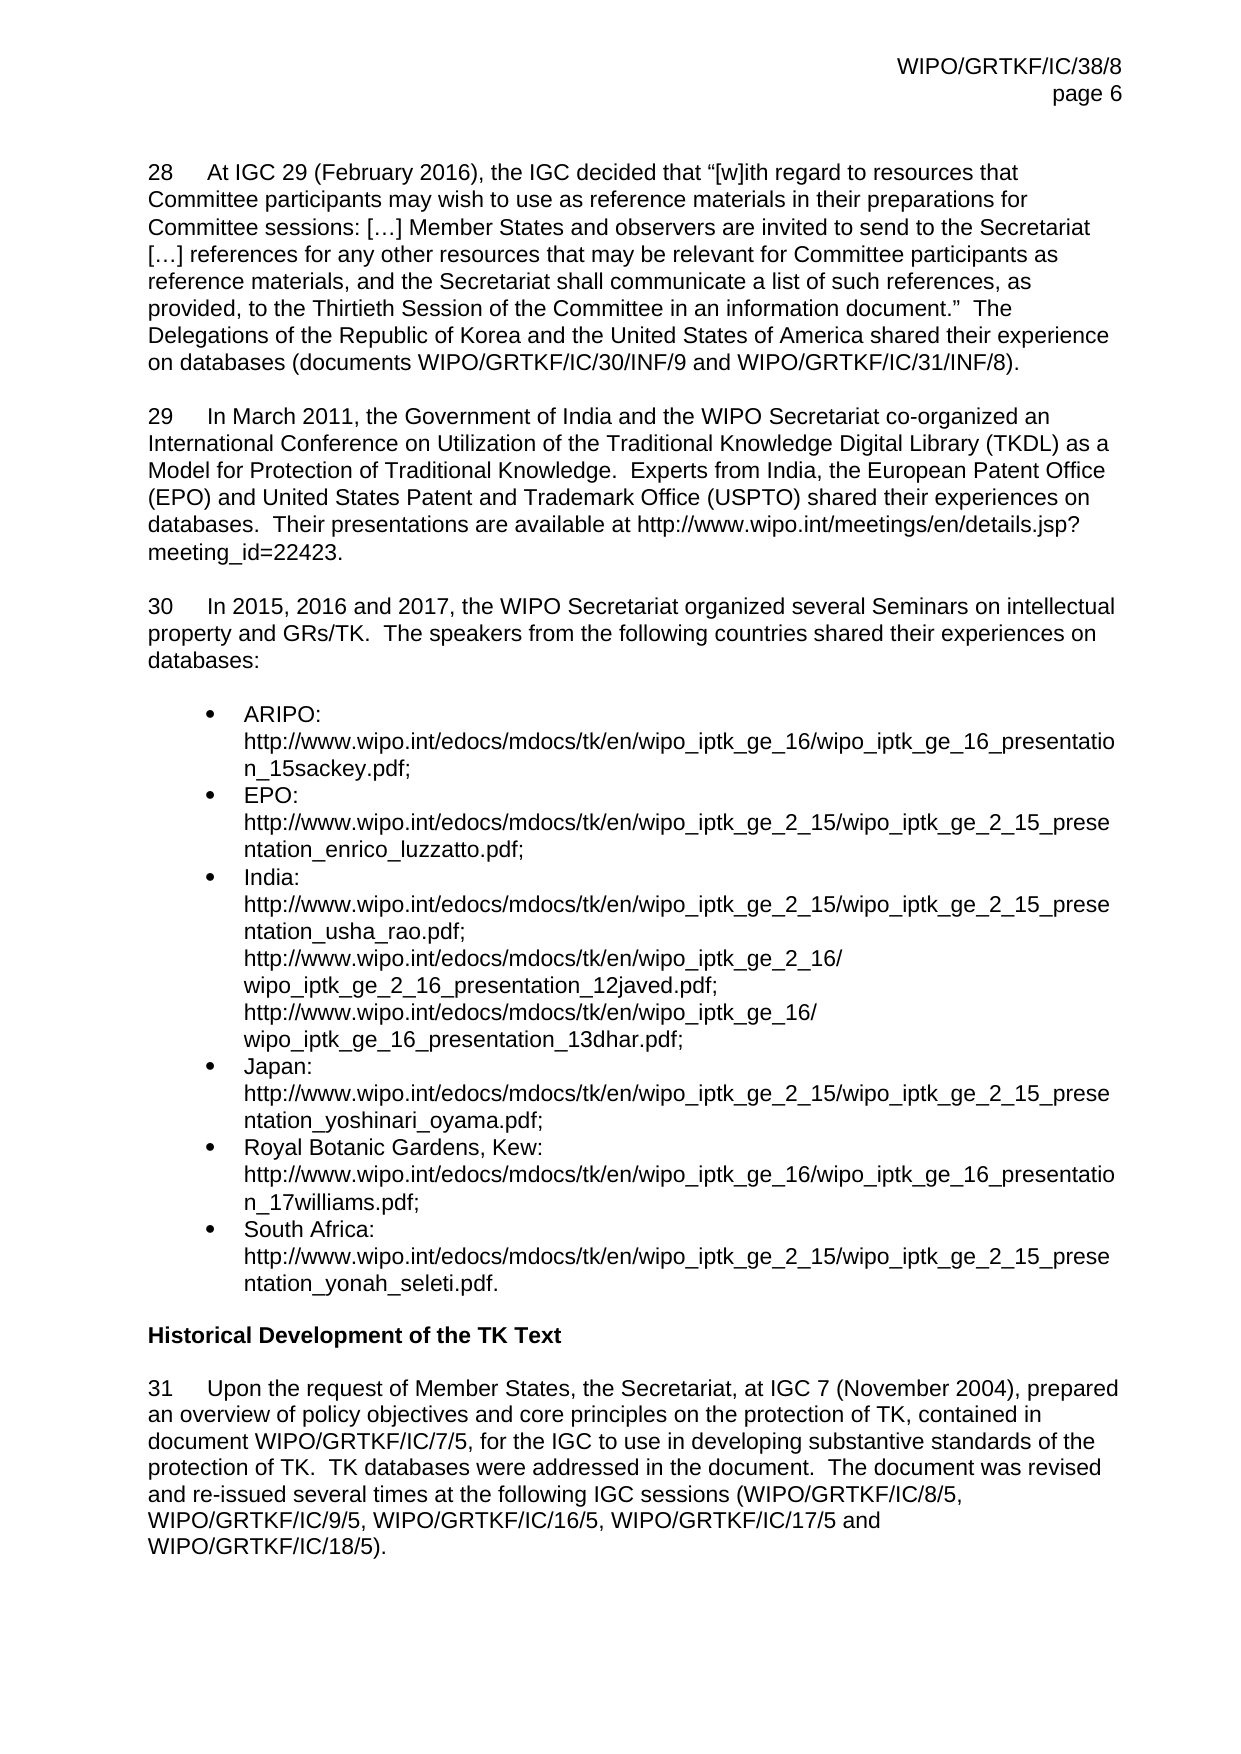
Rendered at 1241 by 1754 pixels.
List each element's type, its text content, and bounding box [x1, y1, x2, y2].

text Upon the request of Member States, the Secretariat, at IGC 7 (November 2004), prepared an overview of policy objectives and core principles on the protection of TK, contained in document WIPO/GRTKF/IC/7/5, for the IGC to use in developing substantive standards of the protection of TK. TK databases were addressed in the document. The document was revised and re-issued several times at the following IGC sessions (WIPO/GRTKF/IC/8/5, WIPO/GRTKF/IC/9/5, WIPO/GRTKF/IC/16/5, WIPO/GRTKF/IC/17/5 and WIPO/GRTKF/IC/18/5). [148, 1375, 1122, 1559]
list Royal Botanic Gardens, Kew: http://www.wipo.int/edocs/mdocs/tk/en/wipo_iptk_ge_16/wipo_iptk_ge_16_presentation_17williams.pdf; [206, 1133, 1122, 1215]
text At IGC 29 (February 2016), the IGC decided that “[w]ith regard to resources that Committee participants may wish to use as reference materials in their preparations for Committee sessions: […] Member States and observers are invited to send to the Secretariat […] references for any other resources that may be relevant for Committee participants as reference materials, and the Secretariat shall communicate a list of such references, as provided, to the Thirtieth Session of the Committee in an information document.” The Delegations of the Republic of Korea and the United States of America shared their experience on databases (documents WIPO/GRTKF/IC/30/INF/9 and WIPO/GRTKF/IC/31/INF/8). [148, 158, 1122, 375]
list India: http://www.wipo.int/edocs/mdocs/tk/en/wipo_iptk_ge_2_15/wipo_iptk_ge_2_15_presentation_usha_rao.pdf; [206, 863, 1122, 944]
text http://www.wipo.int/edocs/mdocs/tk/en/wipo_iptk_ge_16/wipo_iptk_ge_16_presentation_13dhar.pdf; [244, 998, 1122, 1052]
list ARIPO: http://www.wipo.int/edocs/mdocs/tk/en/wipo_iptk_ge_16/wipo_iptk_ge_16_presentation_15sackey.pdf; [206, 700, 1122, 781]
list Japan: http://www.wipo.int/edocs/mdocs/tk/en/wipo_iptk_ge_2_15/wipo_iptk_ge_2_15_presentation_yoshinari_oyama.pdf; [206, 1052, 1122, 1133]
list EPO: http://www.wipo.int/edocs/mdocs/tk/en/wipo_iptk_ge_2_15/wipo_iptk_ge_2_15_presentation_enrico_luzzatto.pdf; [206, 781, 1122, 863]
text Historical Development of the TK Text [148, 1322, 1122, 1349]
list South Africa: http://www.wipo.int/edocs/mdocs/tk/en/wipo_iptk_ge_2_15/wipo_iptk_ge_2_15_presentation_yonah_seleti.pdf. [206, 1215, 1122, 1296]
text http://www.wipo.int/edocs/mdocs/tk/en/wipo_iptk_ge_2_16/wipo_iptk_ge_2_16_presentation_12javed.pdf; [244, 944, 1122, 998]
text In 2015, 2016 and 2017, the WIPO Secretariat organized several Seminars on intellectual property and GRs/TK. The speakers from the following countries shared their experiences on databases: [148, 592, 1122, 673]
text In March 2011, the Government of India and the WIPO Secretariat co-organized an International Conference on Utilization of the Traditional Knowledge Digital Library (TKDL) as a Model for Protection of Traditional Knowledge. Experts from India, the European Patent Office (EPO) and United States Patent and Trademark Office (USPTO) shared their experiences on databases. Their presentations are available at http://www.wipo.int/meetings/en/details.jsp?meeting_id=22423. [148, 402, 1122, 565]
